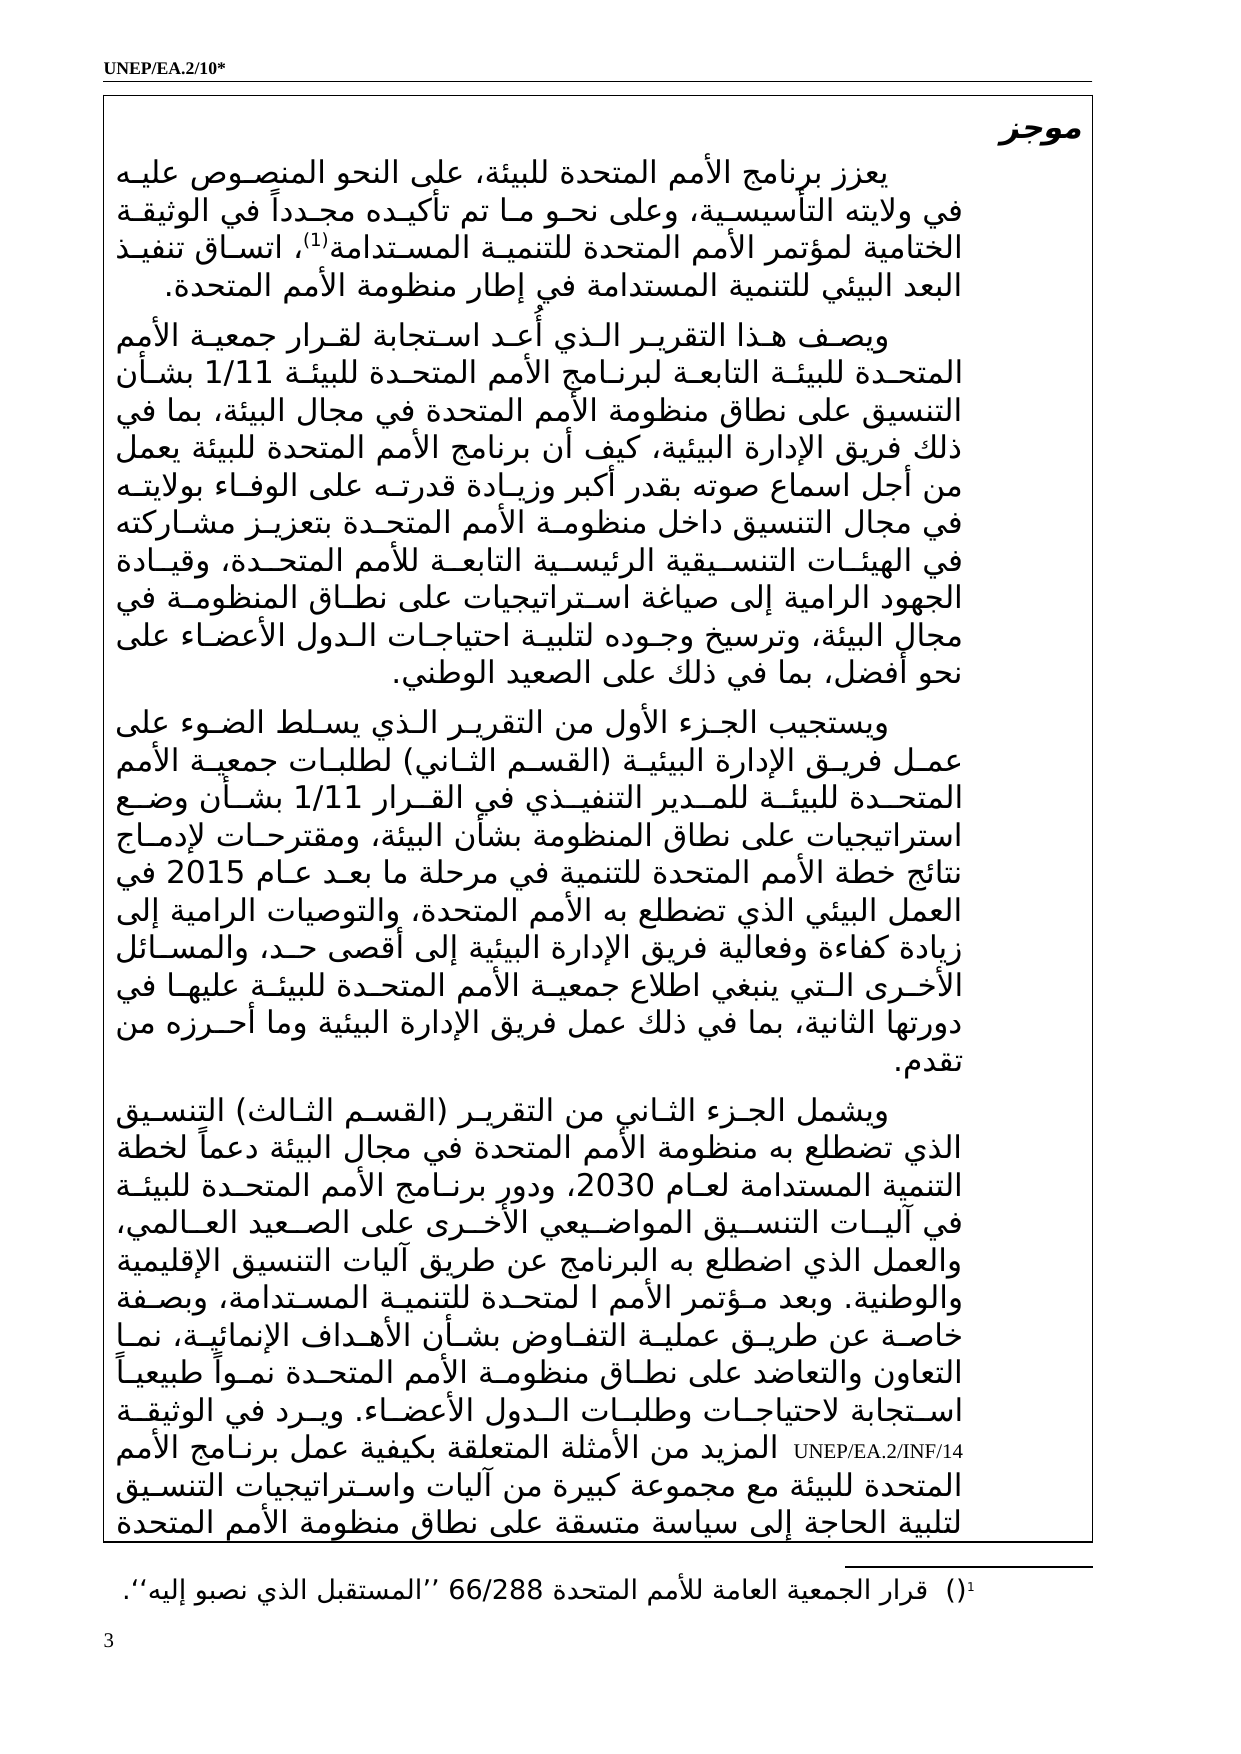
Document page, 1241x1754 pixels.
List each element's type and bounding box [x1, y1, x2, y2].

table_header [104, 96, 1092, 1541]
